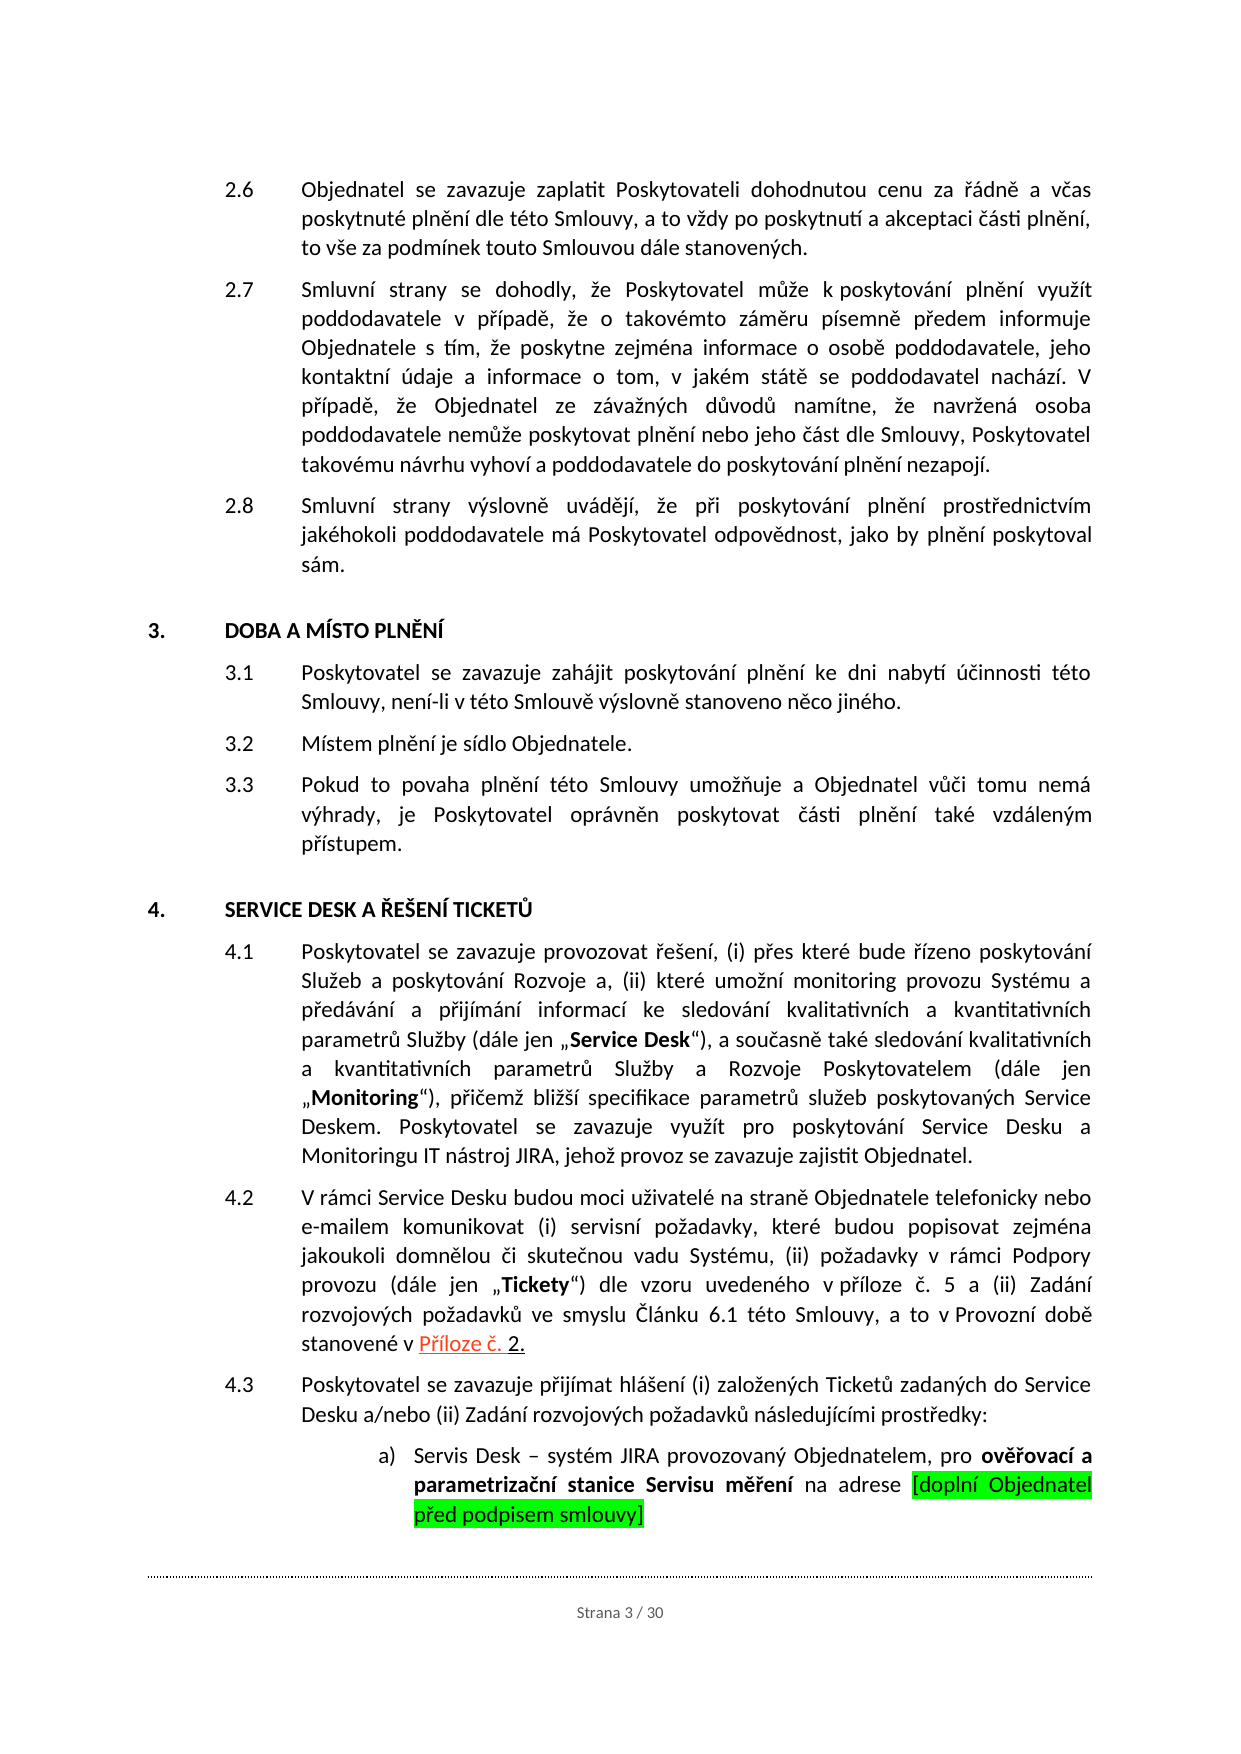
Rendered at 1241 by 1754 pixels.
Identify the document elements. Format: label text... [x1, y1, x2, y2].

text Smluvní strany se dohodly, že Poskytovatel může k poskytování plnění využít poddodavatele v případě, že o takovémto záměru písemně předem informuje Objednatele s tím, že poskytne zejména informace o osobě poddodavatele, jeho kontaktní údaje a informace o tom, v jakém státě se poddodavatel nachází. V případě, že Objednatel ze závažných důvodů namítne, že navržená osoba poddodavatele nemůže poskytovat plnění nebo jeho část dle Smlouvy, Poskytovatel takovému návrhu vyhoví a poddodavatele do poskytování plnění nezapojí. [224, 274, 1092, 478]
text Poskytovatel se zavazuje zahájit poskytování plnění ke dni nabytí účinnosti této Smlouvy, není-li v této Smlouvě výslovně stanoveno něco jiného. [224, 657, 1092, 715]
text Místem plnění je sídlo Objednatele. [224, 728, 1092, 757]
text V rámci Service Desku budou moci uživatelé na straně Objednatele telefonicky nebo e-mailem komunikovat (i) servisní požadavky, které budou popisovat zejména jakoukoli domnělou či skutečnou vadu Systému, (ii) požadavky v rámci Podpory provozu (dále jen „Tickety“) dle vzoru uvedeného v příloze č. 5 a (ii) Zadání rozvojových požadavků ve smyslu Článku 7 této Smlouvy, a to v Provozní době stanovené v Příloze č. 2. [224, 1182, 1092, 1357]
text DOBA A MÍSTO PLNĚNÍ [148, 615, 1092, 644]
text Pokud to povaha plnění této Smlouvy umožňuje a Objednatel vůči tomu nemá výhrady, je Poskytovatel oprávněn poskytovat části plnění také vzdáleným přístupem. [224, 769, 1092, 857]
text Objednatel se zavazuje zaplatit Poskytovateli dohodnutou cenu za řádně a včas poskytnuté plnění dle této Smlouvy, a to vždy po poskytnutí a akceptaci části plnění, to vše za podmínek touto Smlouvou dále stanovených. [224, 174, 1092, 261]
list Servis Desk – systém JIRA provozovaný Objednatelem, pro ověřovací a parametrizační stanice Servisu měření na adrese [doplní Objednatel před podpisem smlouvy] [378, 1440, 1092, 1528]
text Poskytovatel se zavazuje provozovat řešení, (i) přes které bude řízeno poskytování Služeb a poskytování Rozvoje a, (ii) které umožní monitoring provozu Systému a předávání a přijímání informací ke sledování kvalitativních a kvantitativních parametrů Služby (dále jen „Service Desk“), a současně také sledování kvalitativních a kvantitativních parametrů Služby a Rozvoje Poskytovatelem (dále jen „Monitoring“), přičemž bližší specifikace parametrů služeb poskytovaných Service Deskem. Poskytovatel se zavazuje využít pro poskytování Service Desku a Monitoringu IT nástroj JIRA, jehož provoz se zavazuje zajistit Objednatel. [224, 936, 1092, 1169]
text Smluvní strany výslovně uvádějí, že při poskytování plnění prostřednictvím jakéhokoli poddodavatele má Poskytovatel odpovědnost, jako by plnění poskytoval sám. [224, 490, 1092, 578]
text Poskytovatel se zavazuje přijímat hlášení (i) založených Ticketů zadaných do Service Desku a/nebo (ii) Zadání rozvojových požadavků následujícími prostředky: [224, 1369, 1092, 1428]
text SERVICE DESK A ŘEŠENÍ TICKETŮ [148, 894, 1092, 924]
